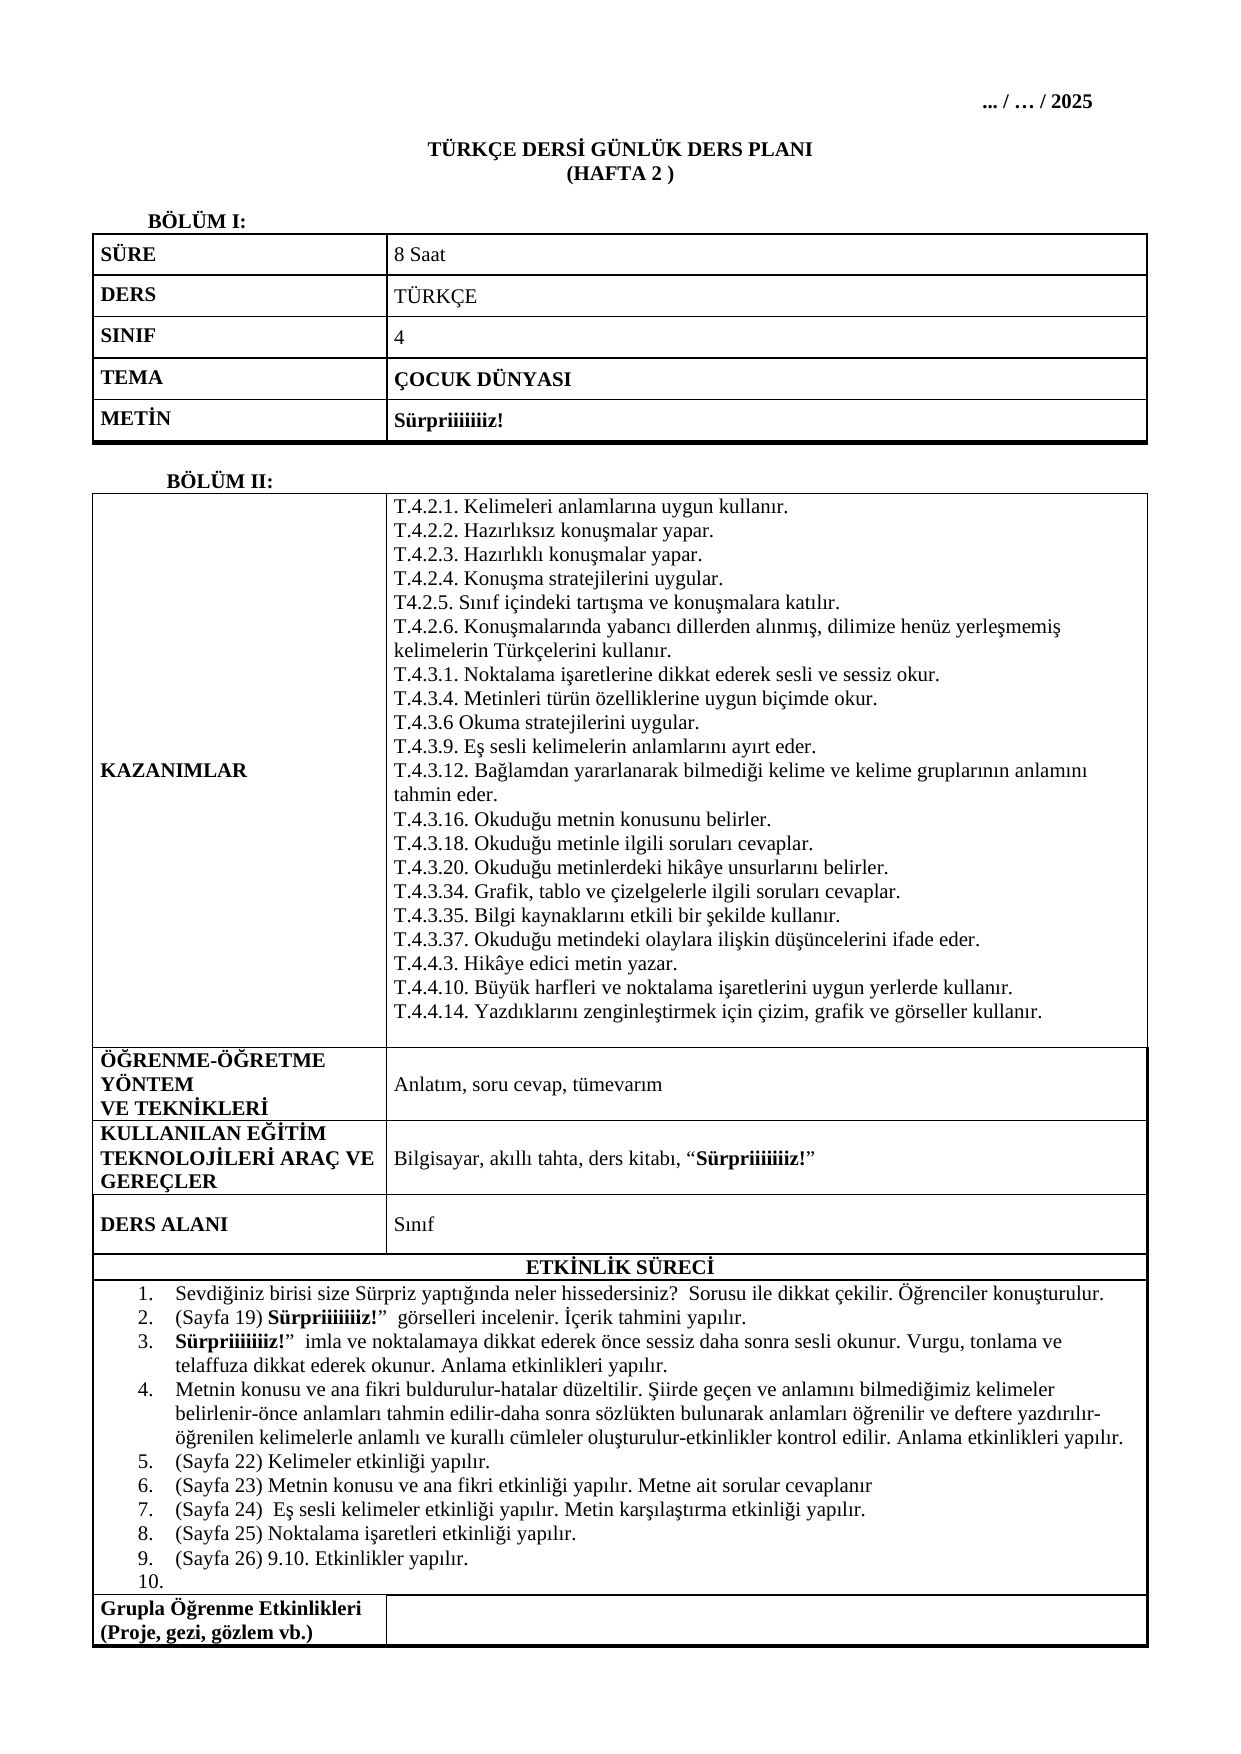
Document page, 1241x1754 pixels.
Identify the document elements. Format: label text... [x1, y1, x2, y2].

table_cell DERS [94, 276, 386, 316]
table_cell ETKİNLİK SÜRECİ [94, 1255, 1146, 1279]
table_cell [387, 1596, 1146, 1644]
table_cell Grupla Öğrenme Etkinlikleri (Proje, gezi, gözlem vb.) [94, 1595, 386, 1644]
table_cell Bilgisayar, akıllı tahta, ders kitabı, “Sürpriiiiiiiz!” [387, 1121, 1146, 1193]
table_cell Sınıf [387, 1195, 1146, 1253]
table_header 8 Saat [388, 235, 1146, 274]
table_cell Anlatım, soru cevap, tümevarım [387, 1048, 1146, 1120]
table_cell KULLANILAN EĞİTİM TEKNOLOJİLERİ ARAÇ VE GEREÇLER [93, 1121, 386, 1193]
table_cell TEMA [94, 359, 386, 398]
table_cell 4 [388, 317, 1146, 357]
table_cell Sevdiğiniz birisi size Sürpriz yaptığında neler hissedersiniz? Sorusu ile dikkat çekilir. Öğrenciler konuşturulur. (Sayfa 19) Sürpriiiiiiiz!” görselleri incelenir. İçerik tahmini yapılır. Sürpriiiiiiiz!” imla ve noktalamaya dikkat ederek önce sessiz daha sonra sesli okunur. Vurgu, tonlama ve telaffuza dikkat ederek okunur. Anlama etkinlikleri yapılır. Metnin konusu ve ana fikri buldurulur-hatalar düzeltilir. Şiirde geçen ve anlamını bilmediğimiz kelimeler belirlenir-önce anlamları tahmin edilir-daha sonra sözlükten bulunarak anlamları öğrenilir ve deftere yazdırılır-öğrenilen kelimelerle anlamlı ve kurallı cümleler oluşturulur-etkinlikler kontrol edilir. Anlama etkinlikleri yapılır. (Sayfa 22) Kelimeler etkinliği yapılır. (Sayfa 23) Metnin konusu ve ana fikri etkinliği yapılır. Metne ait sorular cevaplanır (Sayfa 24) Eş sesli kelimeler etkinliği yapılır. Metin karşılaştırma etkinliği yapılır. (Sayfa 25) Noktalama işaretleri etkinliği yapılır. (Sayfa 26) 9.10. Etkinlikler yapılır. [94, 1281, 1146, 1593]
table_cell ÇOCUK DÜNYASI [388, 359, 1146, 398]
table_cell METİN [94, 400, 386, 440]
text BÖLÜM II: [148, 468, 1092, 493]
text BÖLÜM I: [148, 209, 1092, 233]
table_cell DERS ALANI [94, 1195, 386, 1253]
table_header T.4.2.1. Kelimeleri anlamlarına uygun kullanır. T.4.2.2. Hazırlıksız konuşmalar yapar. T.4.2.3. Hazırlıklı konuşmalar yapar. T.4.2.4. Konuşma stratejilerini uygular. T4.2.5. Sınıf içindeki tartışma ve konuşmalara katılır. T.4.2.6. Konuşmalarında yabancı dillerden alınmış, dilimize henüz yerleşmemiş kelimelerin Türkçelerini kullanır. T.4.3.1. Noktalama işaretlerine dikkat ederek sesli ve sessiz okur. T.4.3.4. Metinleri türün özelliklerine uygun biçimde okur. T.4.3.6 Okuma stratejilerini uygular. T.4.3.9. Eş sesli kelimelerin anlamlarını ayırt eder. T.4.3.12. Bağlamdan yararlanarak bilmediği kelime ve kelime gruplarının anlamını tahmin eder. T.4.3.16. Okuduğu metnin konusunu belirler. T.4.3.18. Okuduğu metinle ilgili soruları cevaplar. T.4.3.20. Okuduğu metinlerdeki hikâye unsurlarını belirler. T.4.3.34. Grafik, tablo ve çizelgelerle ilgili soruları cevaplar. T.4.3.35. Bilgi kaynaklarını etkili bir şekilde kullanır. T.4.3.37. Okuduğu metindeki olaylara ilişkin düşüncelerini ifade eder. T.4.4.3. Hikâye edici metin yazar. T.4.4.10. Büyük harfleri ve noktalama işaretlerini uygun yerlerde kullanır. T.4.4.14. Yazdıklarını zenginleştirmek için çizim, grafik ve görseller kullanır. [387, 494, 1147, 1047]
table_cell SINIF [94, 317, 386, 357]
text (HAFTA 2 ) [148, 161, 1092, 185]
table_header SÜRE [94, 235, 386, 274]
table_header KAZANIMLAR [93, 494, 386, 1047]
text ... / … / 2025 [148, 89, 1092, 113]
table_cell Sürpriiiiiiiz! [388, 400, 1146, 440]
table_cell TÜRKÇE [388, 276, 1146, 316]
table_cell ÖĞRENME-ÖĞRETME YÖNTEM VE TEKNİKLERİ [93, 1048, 386, 1120]
text TÜRKÇE DERSİ GÜNLÜK DERS PLANI [148, 137, 1092, 161]
